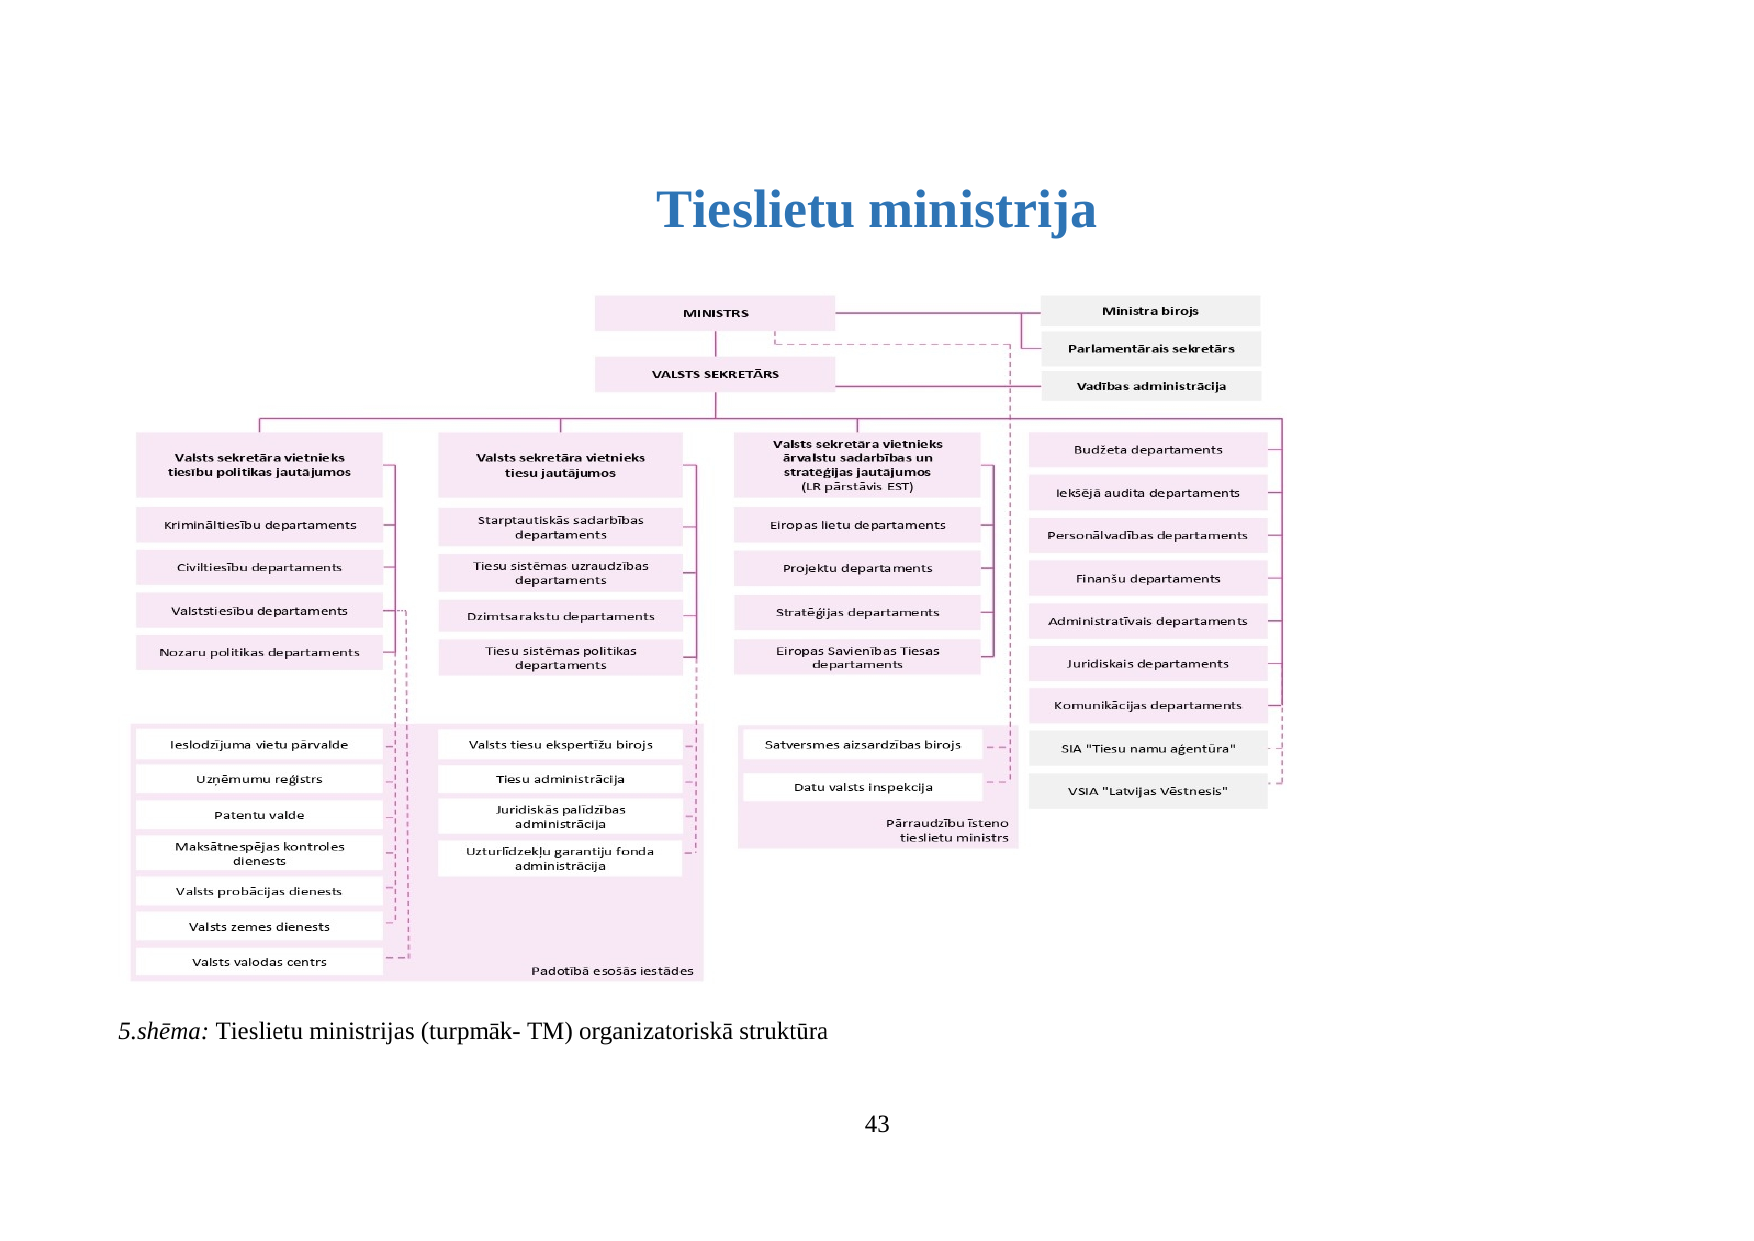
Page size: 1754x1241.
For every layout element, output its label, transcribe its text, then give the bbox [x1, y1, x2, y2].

picture [118, 239, 1287, 1016]
text 5.shēma: Tieslietu ministrijas (turpmāk- TM) organizatoriskā struktūra [118, 1016, 1636, 1045]
subtitle Tieslietu ministrija [118, 177, 1636, 239]
